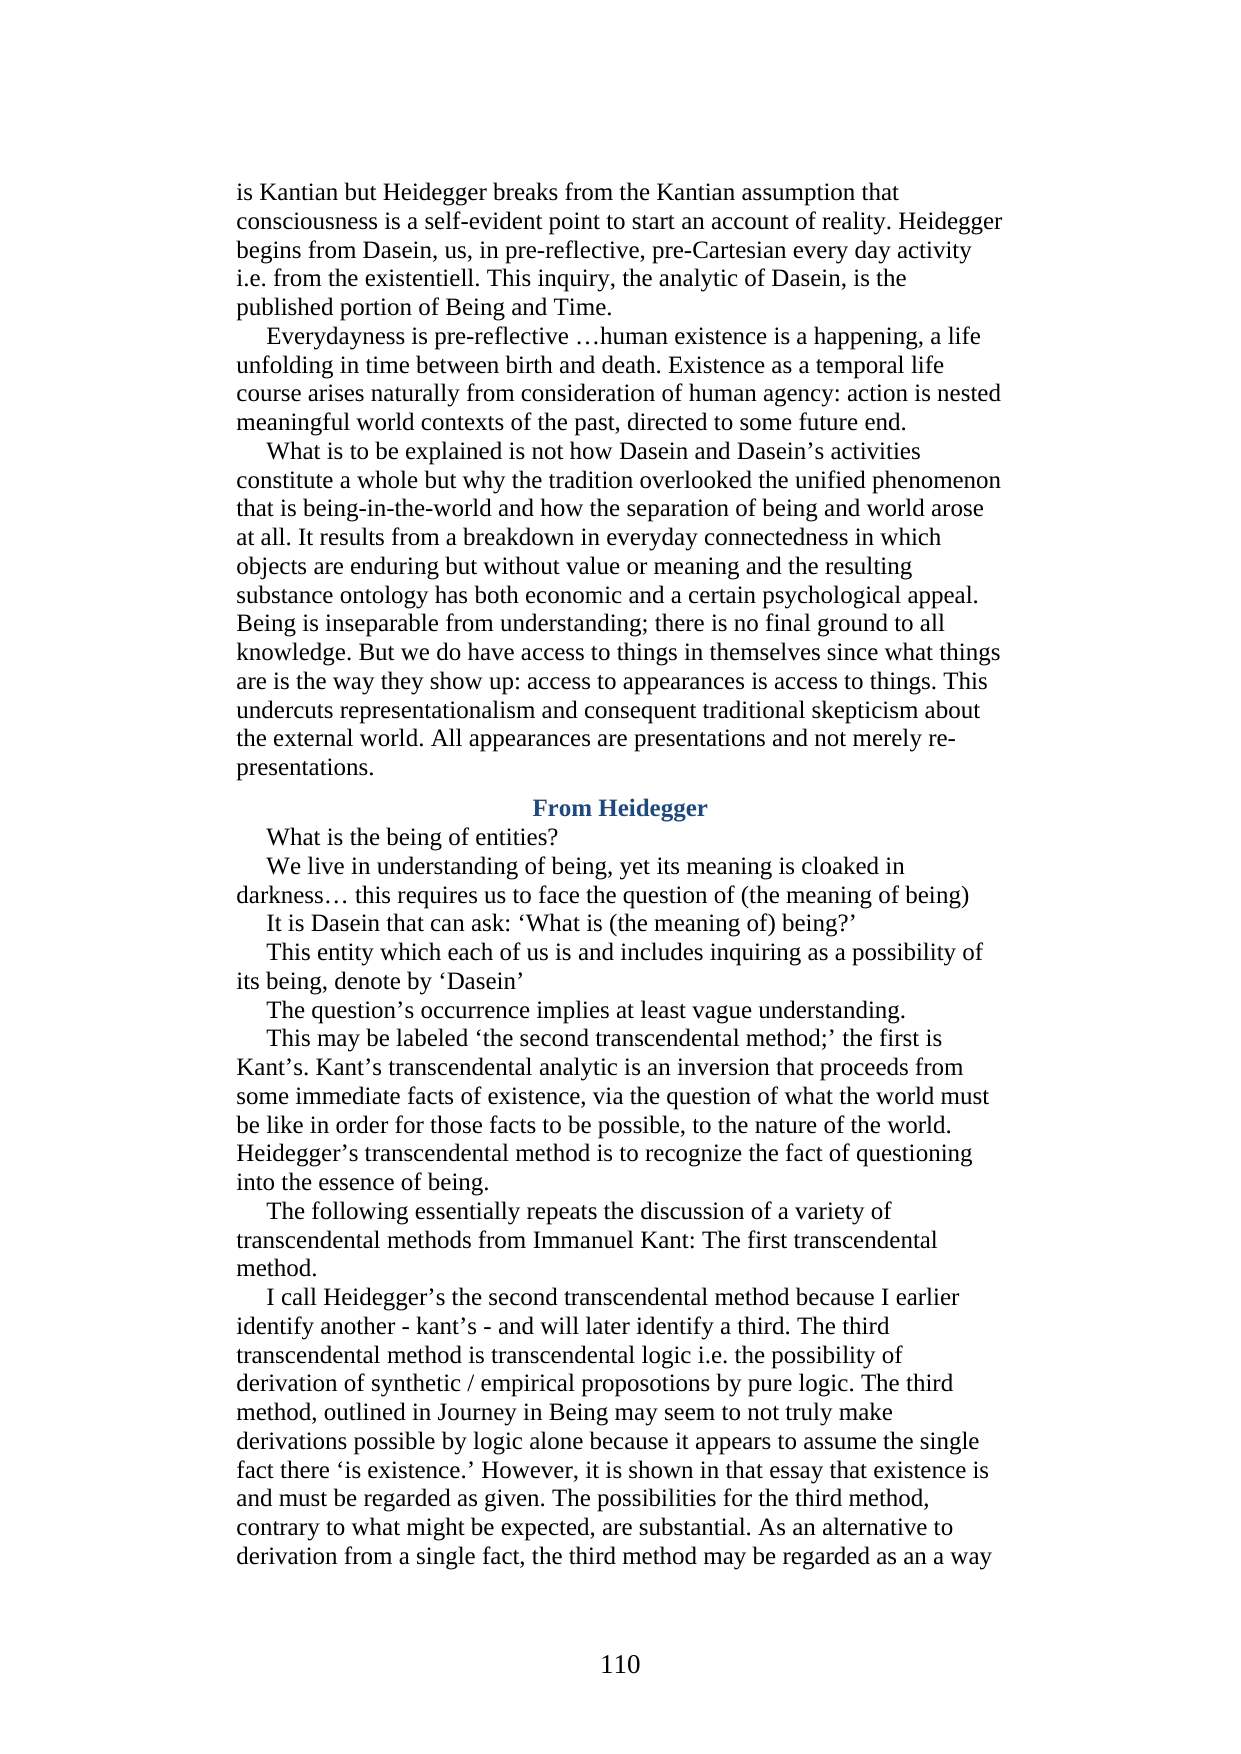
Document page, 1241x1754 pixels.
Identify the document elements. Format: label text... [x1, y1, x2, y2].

subtitle From Heidegger [236, 793, 1004, 822]
text What is the being of entities? [236, 822, 1004, 851]
text We live in understanding of being, yet its meaning is cloaked in darkness… this requires us to face the question of (the meaning of being) [236, 851, 1004, 908]
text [236, 177, 1004, 321]
text What is to be explained is not how Dasein and Dasein’s activities constitute a whole but why the tradition overlooked the unified phenomenon that is being-in-the-world and how the separation of being and world arose at all. It results from a breakdown in everyday connectedness in which objects are enduring but without value or meaning and the resulting substance ontology has both economic and a certain psychological appeal. Being is inseparable from understanding; there is no final ground to all knowledge. But we do have access to things in themselves since what things are is the way they show up: access to appearances is access to things. This undercuts representationalism and consequent traditional skepticism about the external world. All appearances are presentations and not merely re-presentations. [236, 436, 1004, 781]
text It is Dasein that can ask: ‘What is (the meaning of) being?’ [236, 908, 1004, 937]
text Everydayness is pre-reflective …human existence is a happening, a life unfolding in time between birth and death. Existence as a temporal life course arises naturally from consideration of human agency: action is nested meaningful world contexts of the past, directed to some future end. [236, 321, 1004, 436]
text The question’s occurrence implies at least vague understanding. [236, 995, 1004, 1023]
text This may be labeled ‘the second transcendental method;’ the first is Kant’s. Kant’s transcendental analytic is an inversion that proceeds from some immediate facts of existence, via the question of what the world must be like in order for those facts to be possible, to the nature of the world. Heidegger’s transcendental method is to recognize the fact of questioning into the essence of being. [236, 1023, 1004, 1196]
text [236, 1282, 1004, 1570]
text The following essentially repeats the discussion of a variety of transcendental methods from Immanuel Kant: The first transcendental method. [236, 1196, 1004, 1282]
text This entity which each of us is and includes inquiring as a possibility of its being, denote by ‘Dasein’ [236, 937, 1004, 995]
